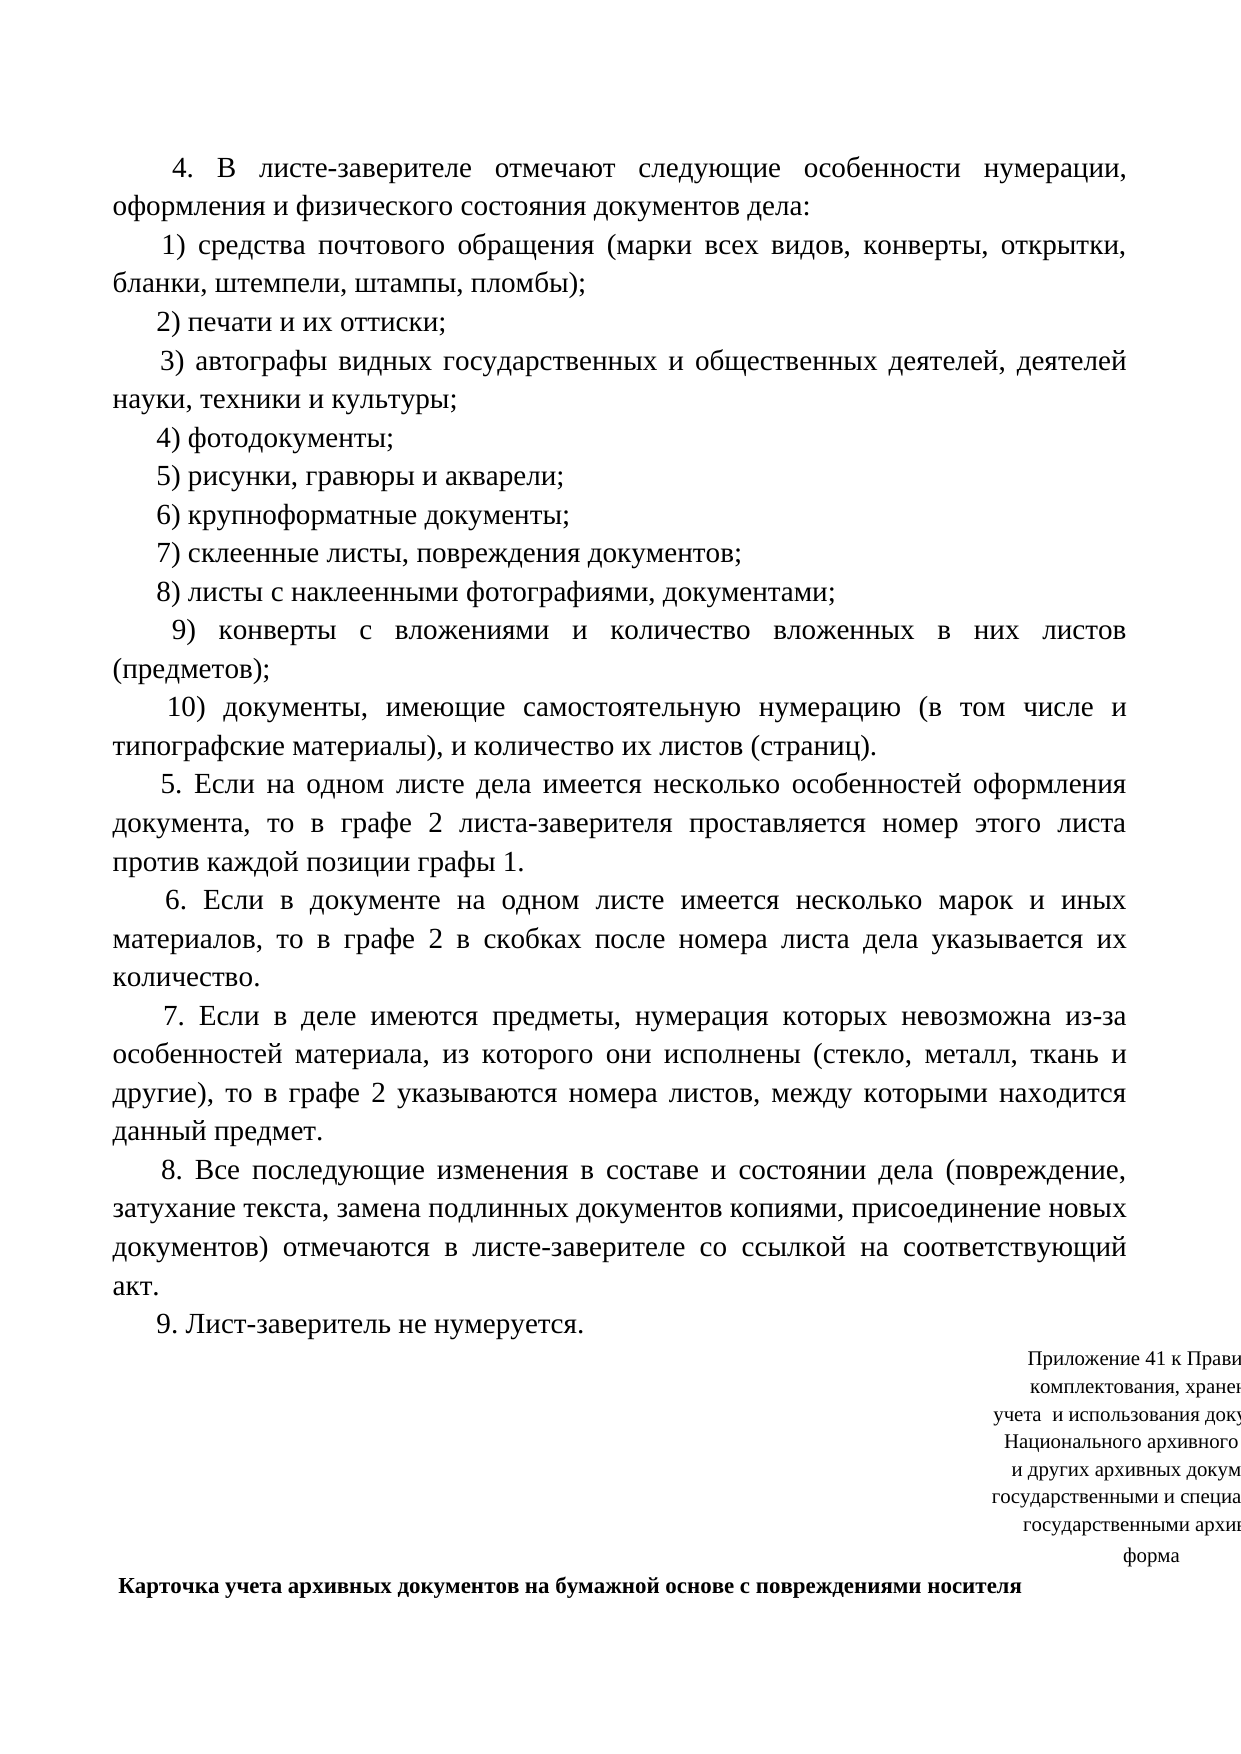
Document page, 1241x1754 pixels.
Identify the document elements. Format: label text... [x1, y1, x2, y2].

text 6) крупноформатные документы; [112, 497, 1128, 530]
text 7. Если в деле имеются предметы, нумерация которых невозможна из-за особенностей материала, из которого они исполнены (стекло, металл, ткань и другие), то в графе 2 указываются номера листов, между которыми находится данный предмет. [112, 998, 1128, 1147]
text Карточка учета архивных документов на бумажной основе с повреждениями носителя [112, 1572, 1128, 1599]
text 1) средства почтового обращения (марки всех видов, конверты, открытки, бланки, штемпели, штампы, пломбы); [112, 227, 1128, 299]
text 9) конверты с вложениями и количество вложенных в них листов (предметов); [112, 612, 1128, 684]
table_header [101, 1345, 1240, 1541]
text 10) документы, имеющие самостоятельную нумерацию (в том числе и типографские материалы), и количество их листов (страниц). [112, 689, 1128, 762]
text 3) автографы видных государственных и общественных деятелей, деятелей науки, техники и культуры; [112, 343, 1128, 415]
text 9. Лист-заверитель не нумеруется. [112, 1306, 1128, 1340]
text 8. Все последующие изменения в составе и состоянии дела (повреждение, затухание текста, замена подлинных документов копиями, присоединение новых документов) отмечаются в листе-заверителе со ссылкой на соответствующий акт. [112, 1152, 1128, 1301]
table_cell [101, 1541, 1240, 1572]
text 2) печати и их оттиски; [112, 304, 1128, 338]
text 6. Если в документе на одном листе имеется несколько марок и иных материалов, то в графе 2 в скобках после номера листа дела указывается их количество. [112, 882, 1128, 993]
text 4) фотодокументы; [112, 420, 1128, 453]
text 4. В листе-заверителе отмечают следующие особенности нумерации, оформления и физического состояния документов дела: [112, 150, 1128, 222]
text 7) склеенные листы, повреждения документов; [112, 535, 1128, 569]
text 5. Если на одном листе дела имеется несколько особенностей оформления документа, то в графе 2 листа-заверителя проставляется номер этого листа против каждой позиции графы 1. [112, 767, 1128, 877]
text 8) листы с наклеенными фотографиями, документами; [112, 574, 1128, 607]
text 5) рисунки, гравюры и акварели; [112, 458, 1128, 492]
